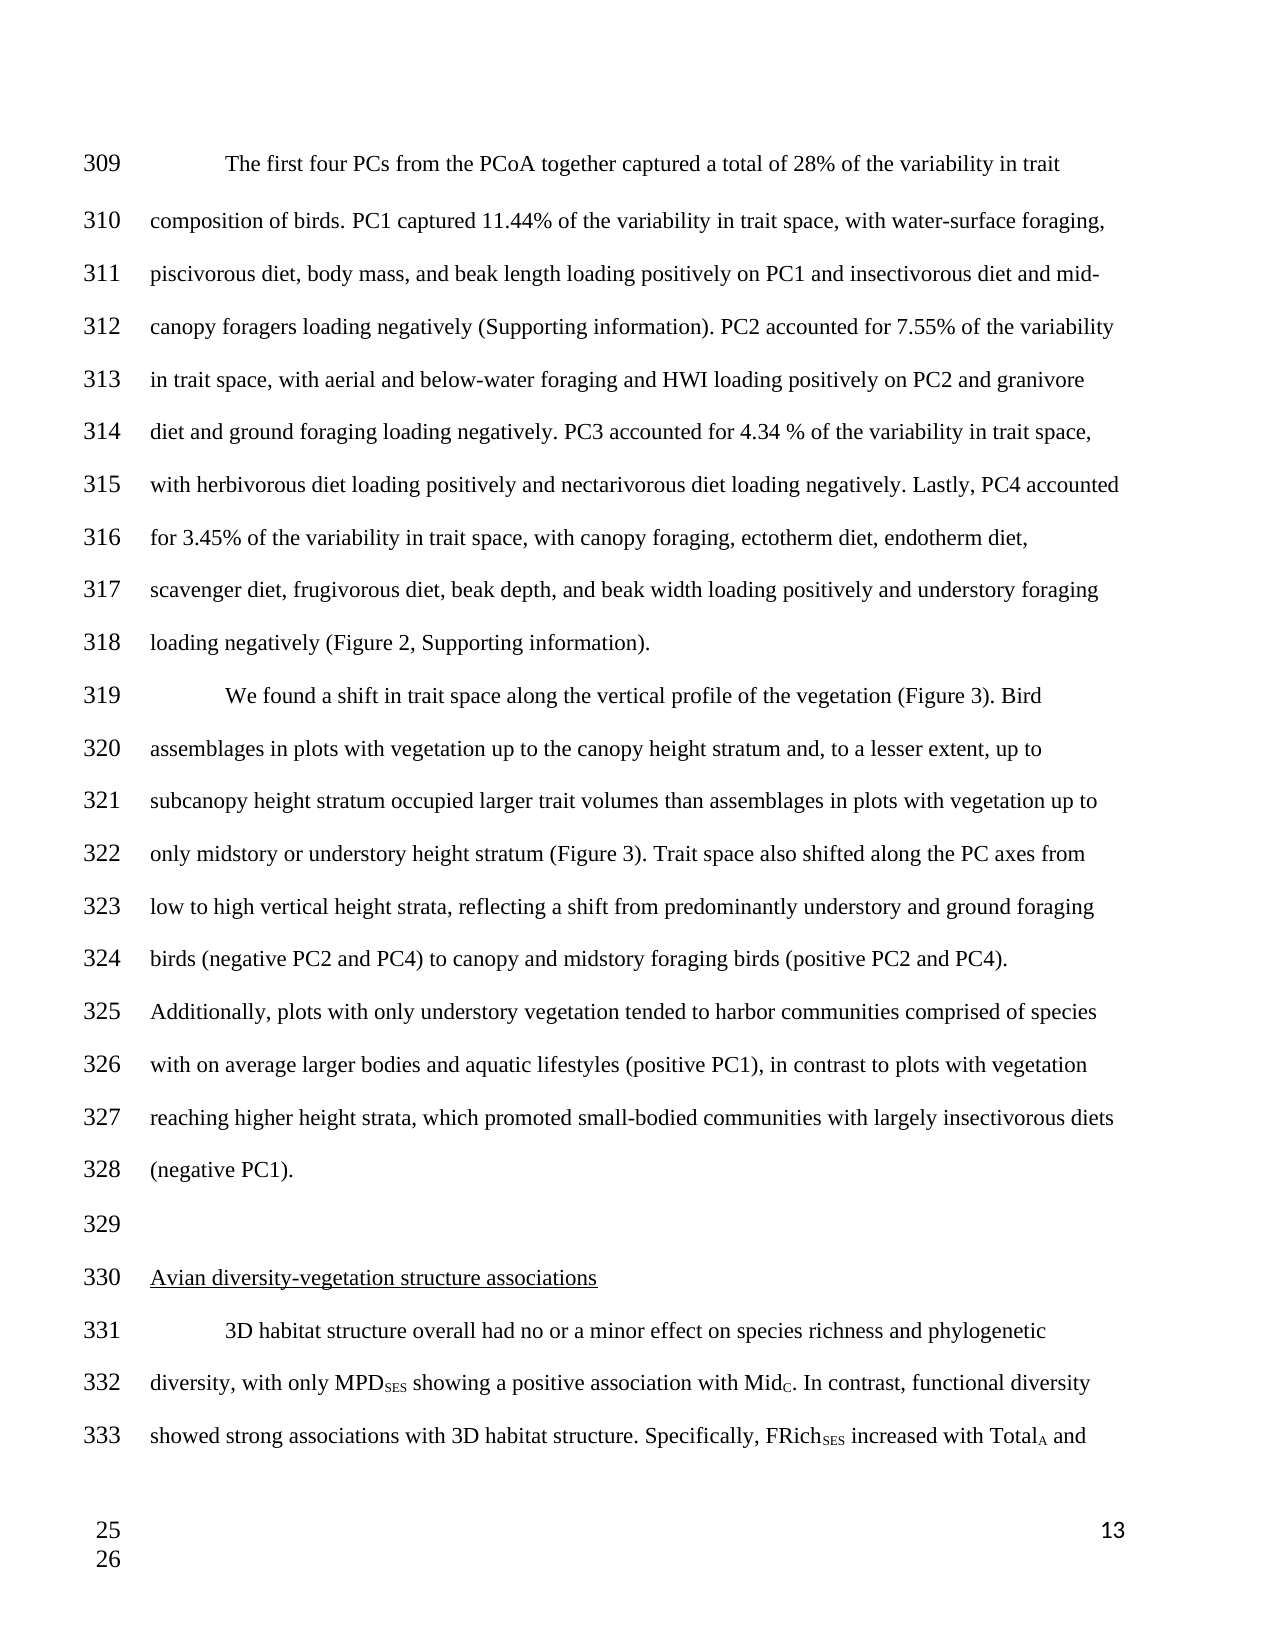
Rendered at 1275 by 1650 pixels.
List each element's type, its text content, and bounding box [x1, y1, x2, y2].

text Avian diversity-vegetation structure associations [150, 1264, 1125, 1290]
text We found a shift in trait space along the vertical profile of the vegetation (Figure 3). Bird assemblages in plots with vegetation up to the canopy height stratum and, to a lesser extent, up to subcanopy height stratum occupied larger trait volumes than assemblages in plots with vegetation up to only midstory or understory height stratum (Figure 3). Trait space also shifted along the PC axes from low to high vertical height strata, reflecting a shift from predominantly understory and ground foraging birds (negative PC2 and PC4) to canopy and midstory foraging birds (positive PC2 and PC4). Additionally, plots with only understory vegetation tended to harbor communities comprised of species with on average larger bodies and aquatic lifestyles (positive PC1), in contrast to plots with vegetation reaching higher height strata, which promoted small-bodied communities with largely insectivorous diets (negative PC1). [150, 682, 1125, 1183]
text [150, 1317, 1125, 1448]
text The first four PCs from the PCoA together captured a total of 28% of the variability in trait composition of birds. PC1 captured 11.44% of the variability in trait space, with water-surface foraging, piscivorous diet, body mass, and beak length loading positively on PC1 and insectivorous diet and mid-canopy foragers loading negatively (Supporting information). PC2 accounted for 7.55% of the variability in trait space, with aerial and below-water foraging and HWI loading positively on PC2 and granivore diet and ground foraging loading negatively. PC3 accounted for 4.34 % of the variability in trait space, with herbivorous diet loading positively and nectarivorous diet loading negatively. Lastly, PC4 accounted for 3.45% of the variability in trait space, with canopy foraging, ectotherm diet, endotherm diet, scavenger diet, frugivorous diet, beak depth, and beak width loading positively and understory foraging loading negatively (Figure 2, Supporting information). [150, 150, 1125, 656]
